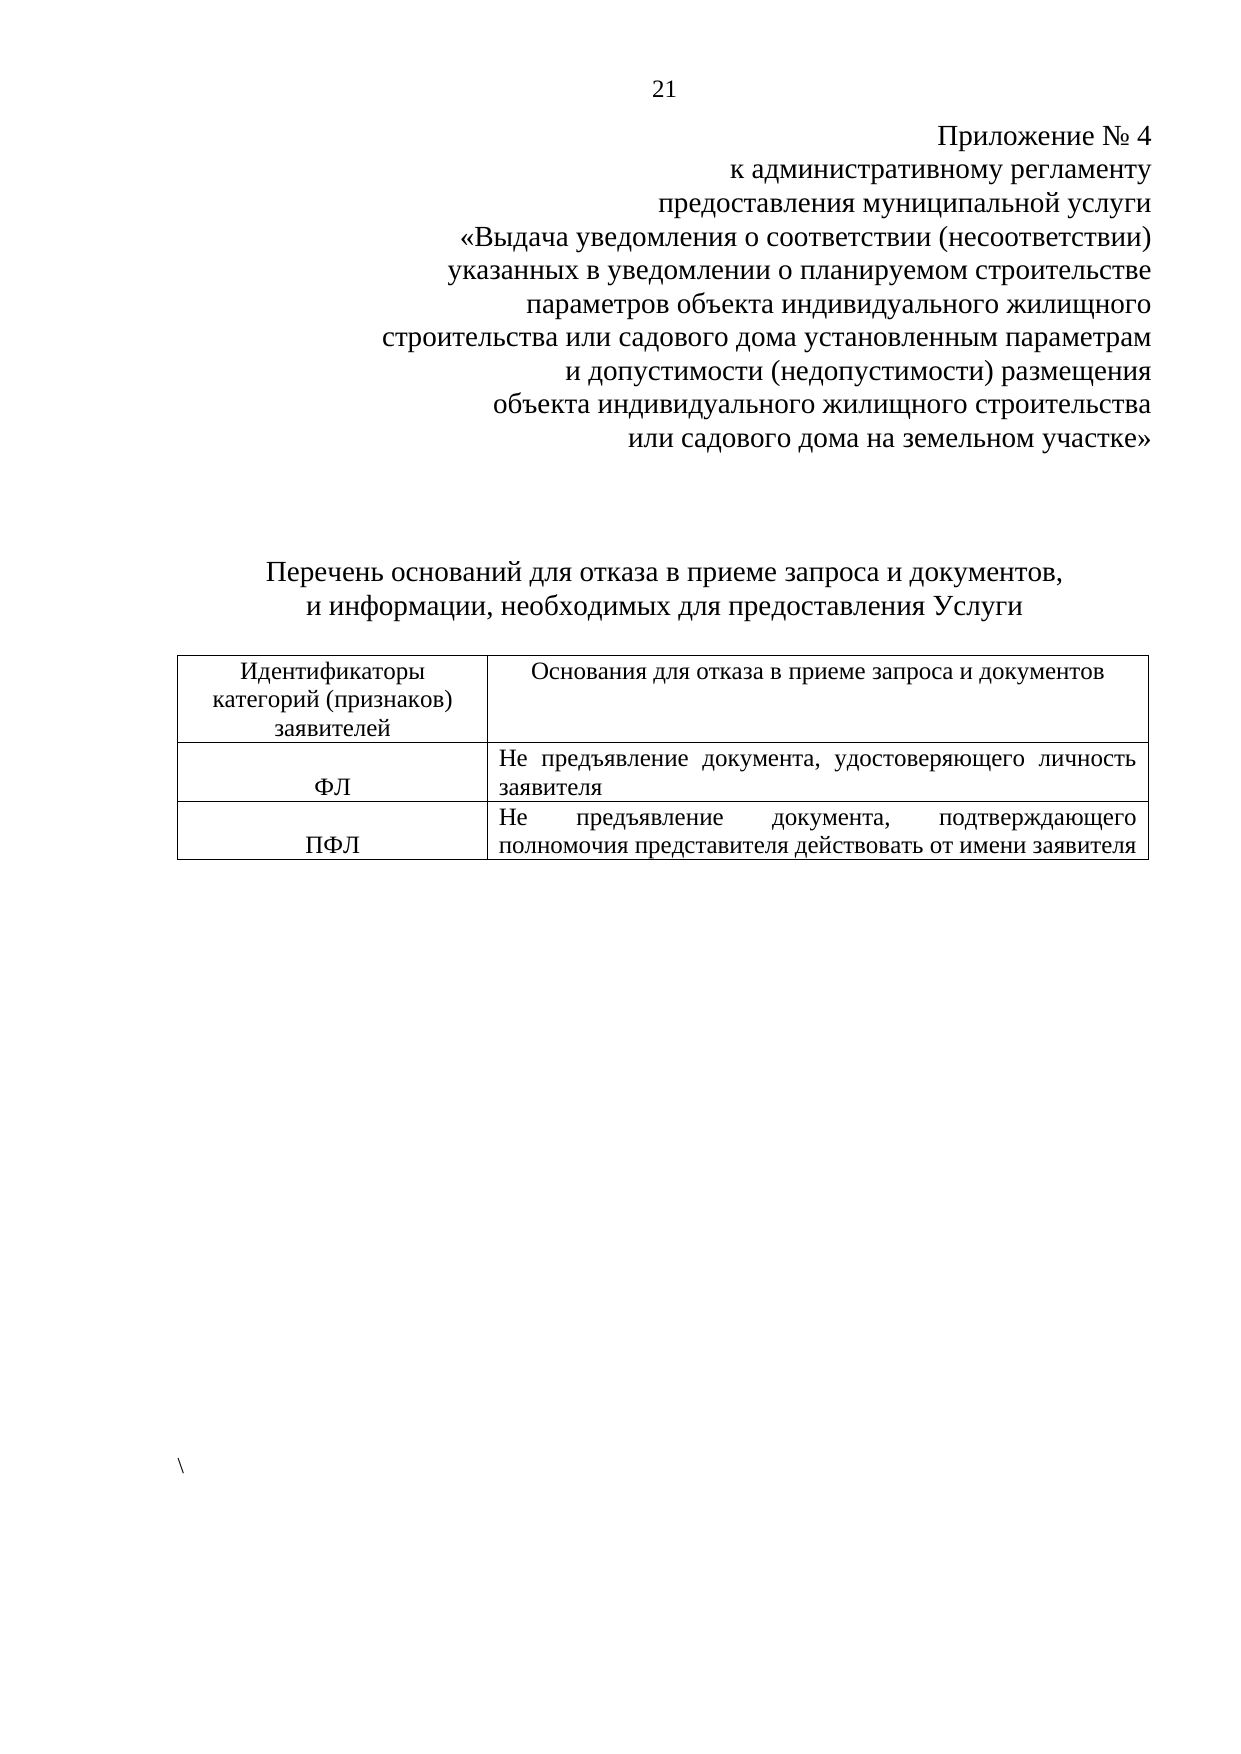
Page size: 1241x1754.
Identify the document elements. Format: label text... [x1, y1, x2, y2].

text объекта индивидуального жилищного строительства [177, 386, 1152, 420]
text \ [177, 1452, 1152, 1479]
text и информации, необходимых для предоставления Услуги [177, 588, 1152, 621]
text строительства или садового дома установленным параметрам [177, 319, 1152, 353]
text и допустимости (недопустимости) размещения [177, 353, 1152, 386]
table_header Основания для отказа в приеме запроса и документов [488, 656, 1148, 742]
table_header Идентификаторы категорий (признаков) заявителей [178, 656, 487, 742]
table_cell ПФЛ [178, 802, 487, 859]
text «Выдача уведомления о соответствии (несоответствии) [177, 219, 1152, 252]
text предоставления муниципальной услуги [177, 185, 1152, 219]
text Приложение № 4 [177, 118, 1152, 152]
text или садового дома на земельном участке» [177, 420, 1152, 453]
table_cell Не предъявление документа, подтверждающего полномочия представителя действовать от имени заявителя [488, 802, 1148, 859]
text параметров объекта индивидуального жилищного [177, 286, 1152, 319]
text к административному регламенту [177, 152, 1152, 185]
table_cell Не предъявление документа, удостоверяющего личность заявителя [488, 743, 1148, 801]
table_cell ФЛ [178, 743, 487, 801]
text Перечень оснований для отказа в приеме запроса и документов, [177, 554, 1152, 588]
text указанных в уведомлении о планируемом строительстве [177, 252, 1152, 286]
